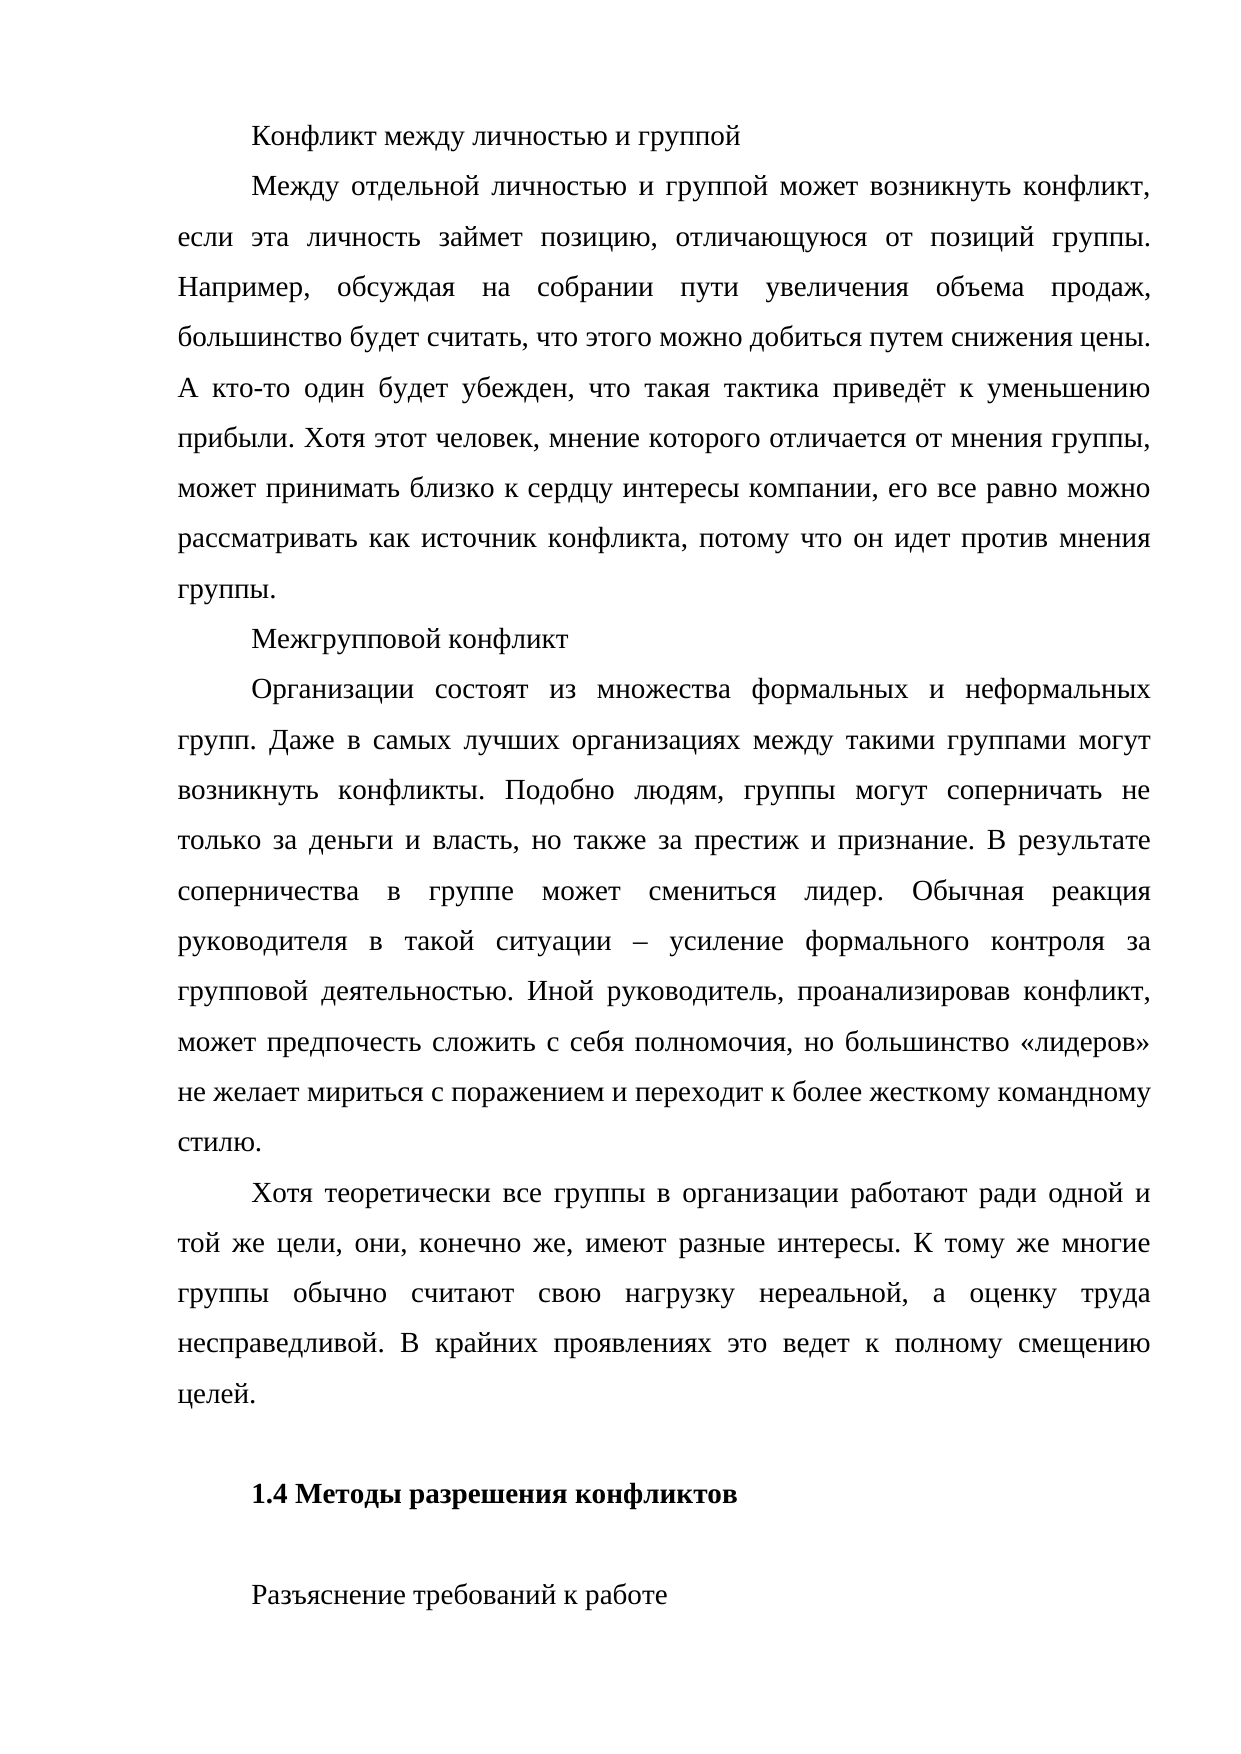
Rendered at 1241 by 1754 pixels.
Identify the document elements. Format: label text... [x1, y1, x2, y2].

text Между отдельной личностью и группой может возникнуть конфликт, если эта личность займет позицию, отличающуюся от позиций группы. Например, обсуждая на собрании пути увеличения объема продаж, большинство будет считать, что этого можно добиться путем снижения цены. А кто-то один будет убежден, что такая тактика приведёт к уменьшению прибыли. Хотя этот человек, мнение которого отличается от мнения группы, может принимать близко к сердцу интересы компании, его все равно можно рассматривать как источник конфликта, потому что он идет против мнения группы. [177, 168, 1152, 604]
text Хотя теоретически все группы в организации работают ради одной и той же цели, они, конечно же, имеют разные интересы. К тому же многие группы обычно считают свою нагрузку нереальной, а оценку труда несправедливой. В крайних проявлениях это ведет к полному смещению целей. [177, 1175, 1152, 1409]
text 1.4 Методы разрешения конфликтов [177, 1477, 1152, 1510]
text Разъяснение требований к работе [177, 1577, 1152, 1611]
text Организации состоят из множества формальных и неформальных групп. Даже в самых лучших организациях между такими группами могут возникнуть конфликты. Подобно людям, группы могут соперничать не только за деньги и власть, но также за престиж и признание. В результате соперничества в группе может смениться лидер. Обычная реакция руководителя в такой ситуации – усиление формального контроля за групповой деятельностью. Иной руководитель, проанализировав конфликт, может предпочесть сложить с себя полномочия, но большинство «лидеров» не желает мириться с поражением и переходит к более жесткому командному стилю. [177, 672, 1152, 1158]
text Межгрупповой конфликт [177, 621, 1152, 655]
text Конфликт между личностью и группой [177, 118, 1152, 152]
